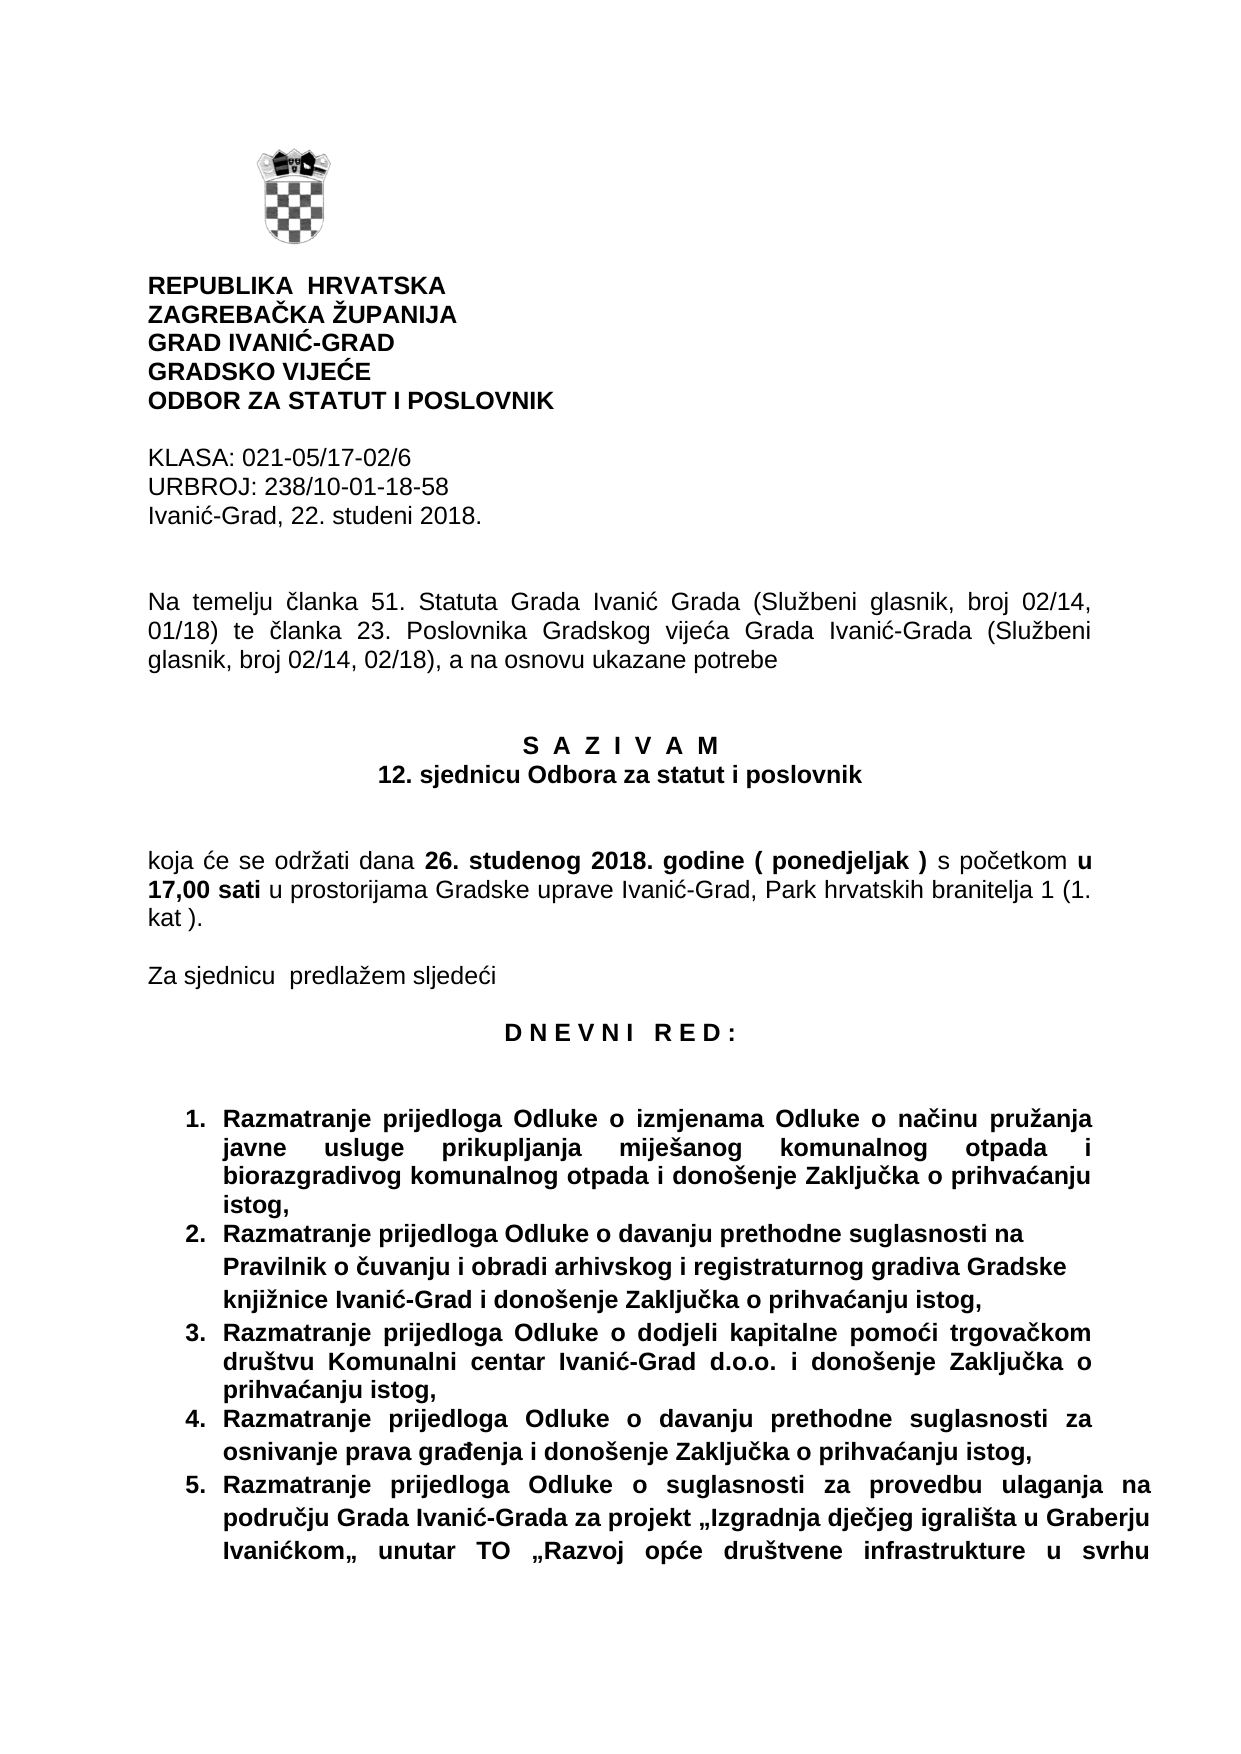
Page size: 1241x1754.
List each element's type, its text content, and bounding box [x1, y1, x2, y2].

text URBROJ: 238/10-01-18-58 [148, 472, 1093, 501]
text koja će se održati dana 26. studenog 2018. godine ( ponedjeljak ) s početkom u 17,00 sati u prostorijama Gradske uprave Ivanić-Grad, Park hrvatskih branitelja 1 (1. kat ). [148, 846, 1093, 932]
text ODBOR ZA STATUT I POSLOVNIK [148, 386, 1093, 414]
text Ivanić-Grad, 22. studeni 2018. [148, 501, 1093, 529]
list Razmatranje prijedloga Odluke o davanju prethodne suglasnosti za osnivanje prava građenja i donošenje Zaključka o prihvaćanju istog, [185, 1404, 1093, 1466]
text D N E V N I R E D : [148, 1018, 1093, 1046]
list Razmatranje prijedloga Odluke o davanju prethodne suglasnosti na Pravilnik o čuvanju i obradi arhivskog i registraturnog gradiva Gradske knjižnice Ivanić-Grad i donošenje Zaključka o prihvaćanju istog, [185, 1219, 1093, 1314]
text ZAGREBAČKA ŽUPANIJA [148, 299, 1093, 328]
text GRADSKO VIJEĆE [148, 357, 1093, 386]
text Za sjednicu predlažem sljedeći [148, 961, 1093, 989]
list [185, 1470, 1151, 1565]
list Razmatranje prijedloga Odluke o izmjenama Odluke o načinu pružanja javne usluge prikupljanja miješanog komunalnog otpada i biorazgradivog komunalnog otpada i donošenje Zaključka o prihvaćanju istog, [185, 1104, 1093, 1219]
text GRAD IVANIĆ-GRAD [148, 328, 1093, 357]
text Na temelju članka 51. Statuta Grada Ivanić Grada (Službeni glasnik, broj 02/14, 01/18) te članka 23. Poslovnika Gradskog vijeća Grada Ivanić-Grada (Službeni glasnik, broj 02/14, 02/18), a na osnovu ukazane potrebe [148, 587, 1093, 673]
picture [256, 147, 332, 245]
text KLASA: 021-05/17-02/6 [148, 443, 1093, 472]
text S A Z I V A M [148, 731, 1093, 759]
text 12. sjednicu Odbora za statut i poslovnik [148, 759, 1093, 788]
list Razmatranje prijedloga Odluke o dodjeli kapitalne pomoći trgovačkom društvu Komunalni centar Ivanić-Grad d.o.o. i donošenje Zaključka o prihvaćanju istog, [185, 1318, 1093, 1404]
text REPUBLIKA HRVATSKA [148, 271, 1093, 299]
